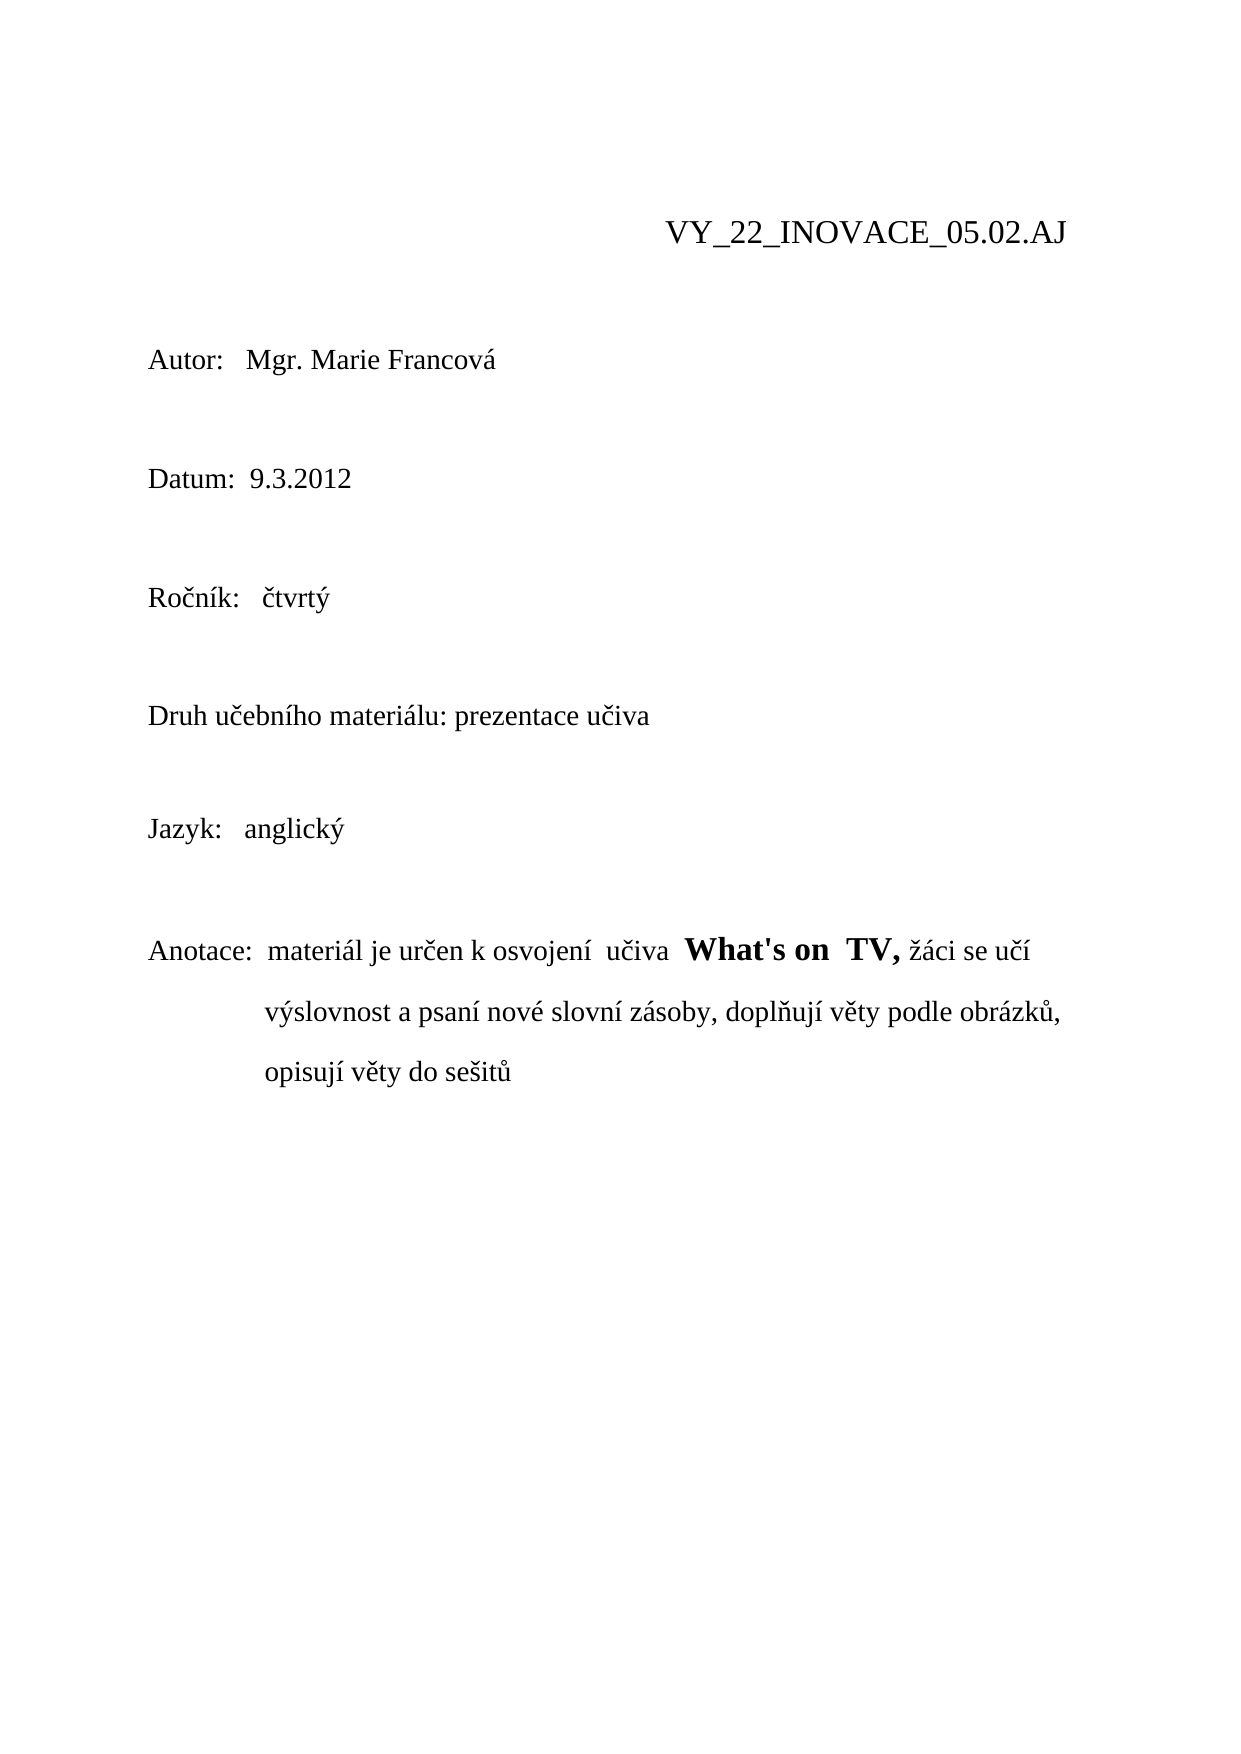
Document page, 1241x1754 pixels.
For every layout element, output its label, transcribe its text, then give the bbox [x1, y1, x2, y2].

text Jazyk: anglický [148, 811, 1093, 844]
text výslovnost a psaní nové slovní zásoby, doplňují věty podle obrázků, [148, 994, 1093, 1028]
text Datum: 9.3.2012 [148, 461, 1093, 494]
text Druh učebního materiálu: prezentace učiva [148, 698, 1093, 732]
text Ročník: čtvrtý [148, 580, 1093, 613]
text Anotace: materiál je určen k osvojení učiva What's on TV, žáci se učí [148, 930, 1093, 968]
text VY_22_INOVACE_05.02.AJ [148, 212, 1093, 251]
text Autor: Mgr. Marie Francová [148, 342, 1093, 376]
text opisují věty do sešitů [148, 1054, 1093, 1087]
